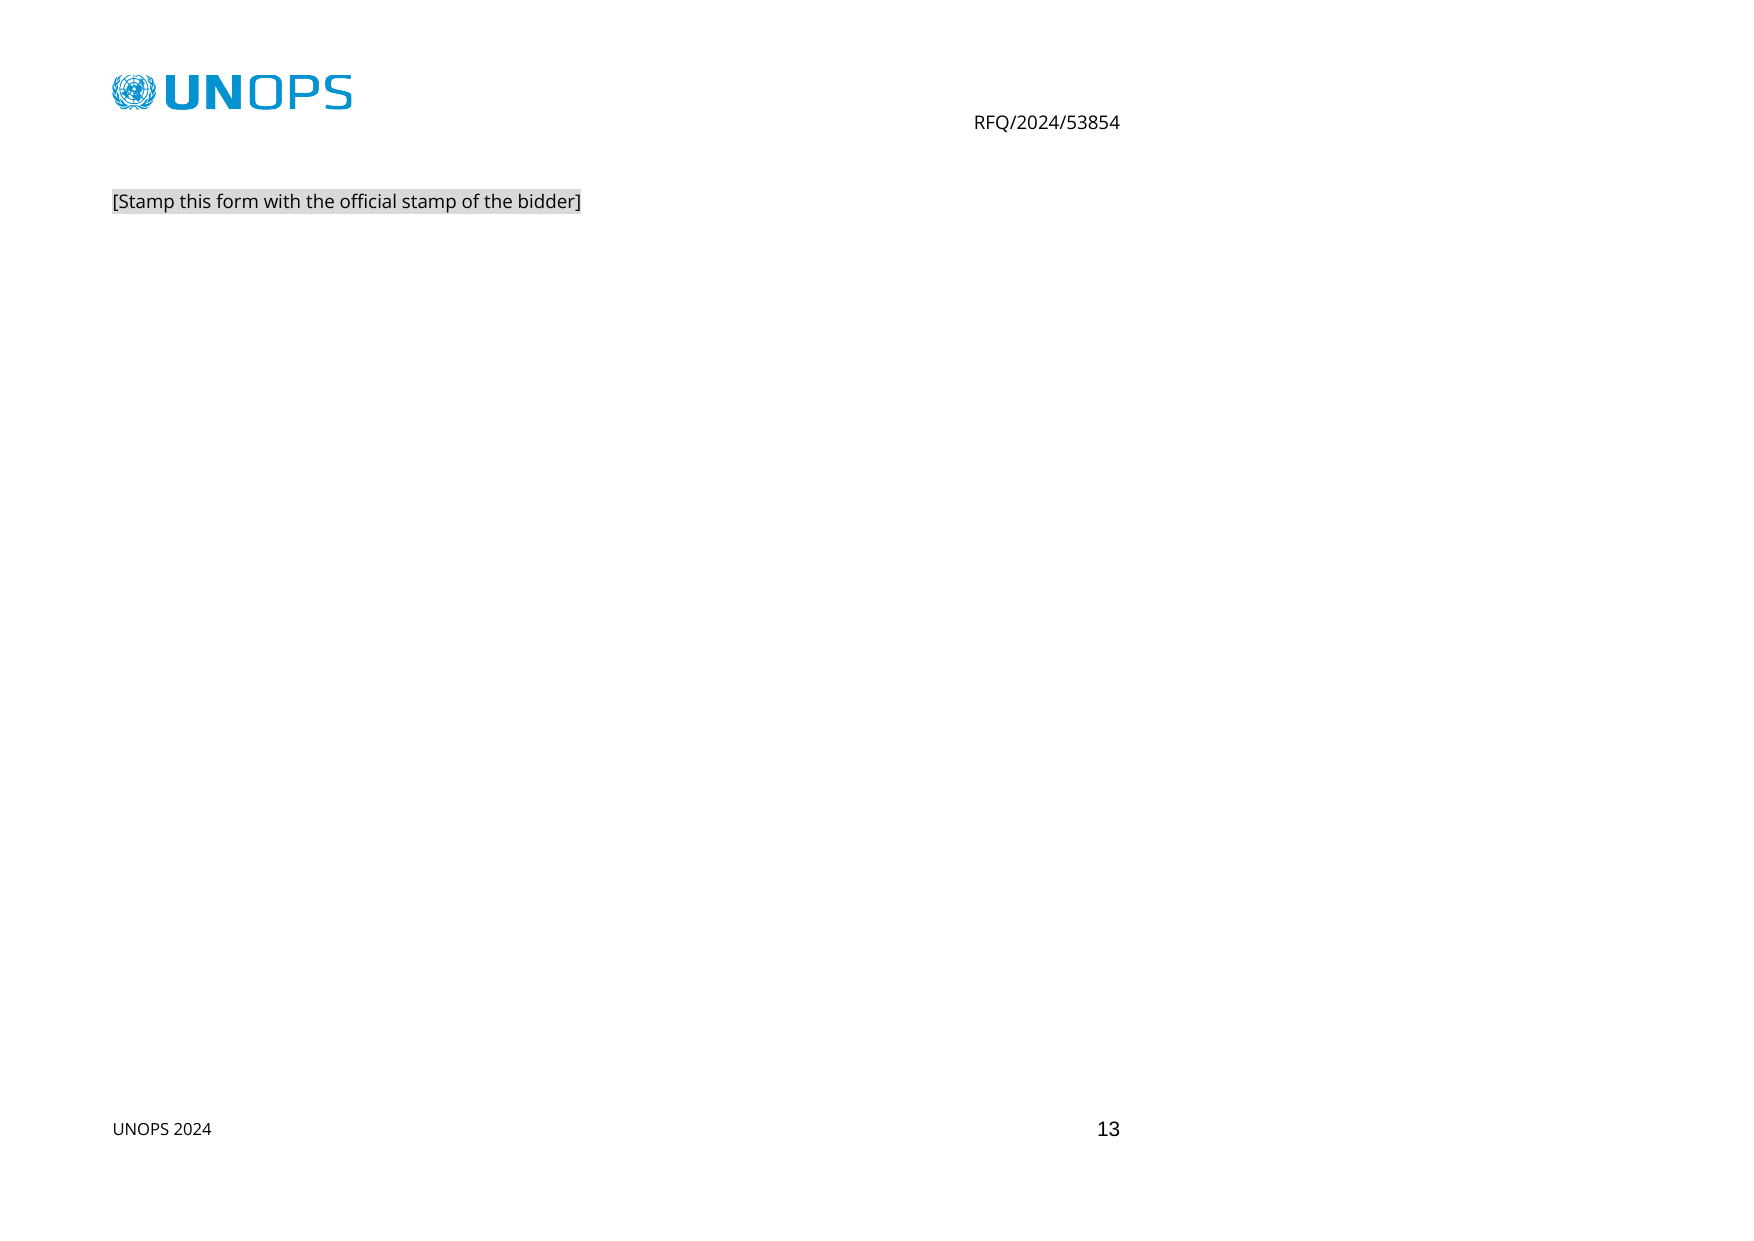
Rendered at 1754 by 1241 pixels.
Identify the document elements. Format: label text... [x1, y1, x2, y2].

picture [112, 98, 121, 110]
picture [112, 75, 127, 86]
picture [277, 75, 289, 110]
picture [117, 81, 126, 94]
picture [128, 104, 140, 110]
picture [176, 75, 188, 104]
text [Stamp this form with the official stamp of the bidder] [112, 188, 1642, 214]
picture [142, 84, 151, 97]
picture [332, 75, 352, 93]
picture [126, 75, 171, 110]
picture [216, 90, 228, 110]
picture [127, 95, 136, 102]
picture [241, 75, 255, 110]
picture [296, 79, 313, 92]
picture [296, 75, 346, 110]
picture [193, 75, 206, 110]
picture [256, 79, 276, 106]
picture [219, 75, 231, 95]
